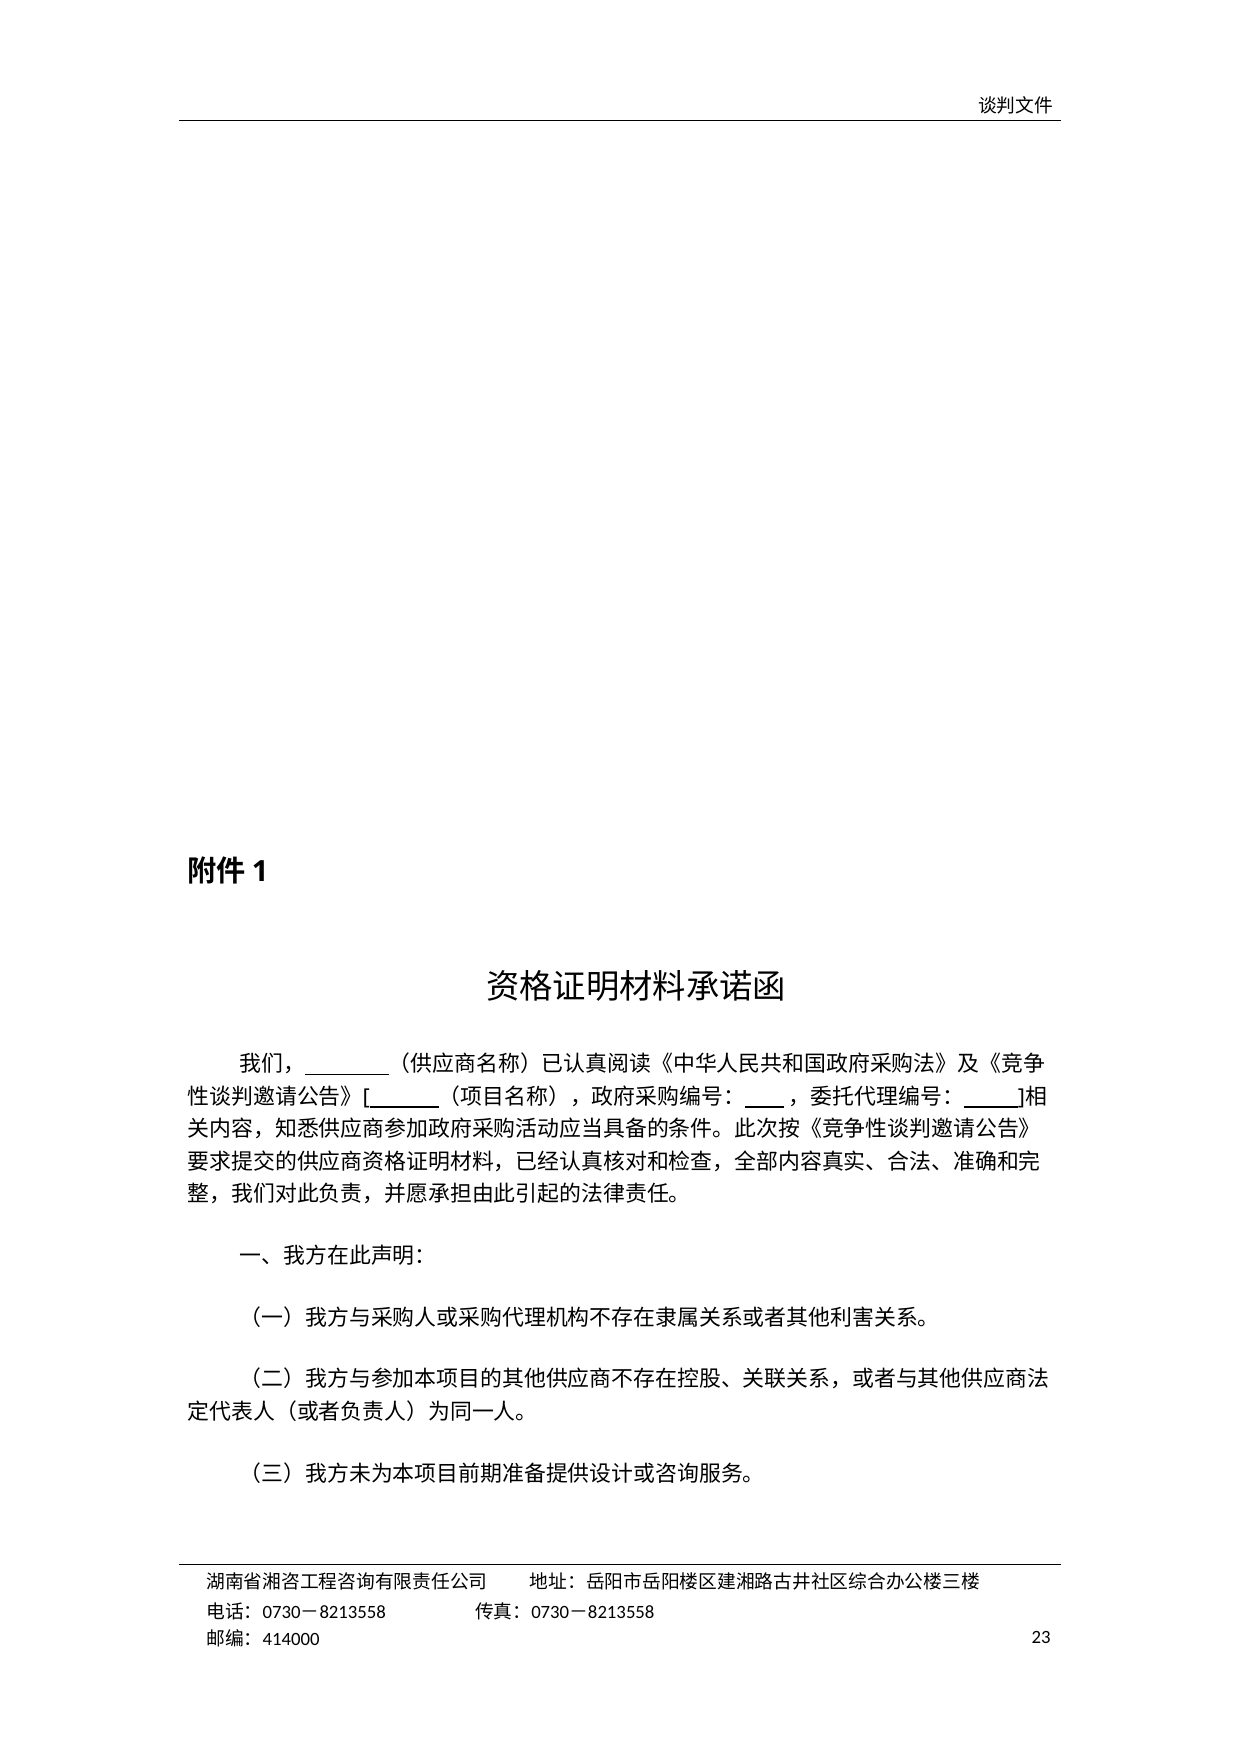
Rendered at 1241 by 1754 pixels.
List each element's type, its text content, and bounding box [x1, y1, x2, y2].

text 资格证明材料承诺函 [187, 952, 1053, 1017]
text （二）我方与参加本项目的其他供应商不存在控股、关联关系，或者与其他供应商法定代表人（或者负责人）为同一人。 [187, 1361, 1053, 1426]
text 我们， （供应商名称）已认真阅读《中华人民共和国政府采购法》及《竞争性谈判邀请公告》[ （项目名称），政府采购编号： ，委托代理编号： ]相关内容，知悉供应商参加政府采购活动应当具备的条件。此次按《竞争性谈判邀请公告》要求提交的供应商资格证明材料，已经认真核对和检查，全部内容真实、合法、准确和完整，我们对此负责，并愿承担由此引起的法律责任。 [187, 1046, 1053, 1208]
text （三）我方未为本项目前期准备提供设计或咨询服务。 [187, 1455, 1053, 1488]
text 一、我方在此声明： [187, 1238, 1053, 1270]
text 附件1 [187, 836, 1053, 901]
text （一）我方与采购人或采购代理机构不存在隶属关系或者其他利害关系。 [187, 1299, 1053, 1332]
